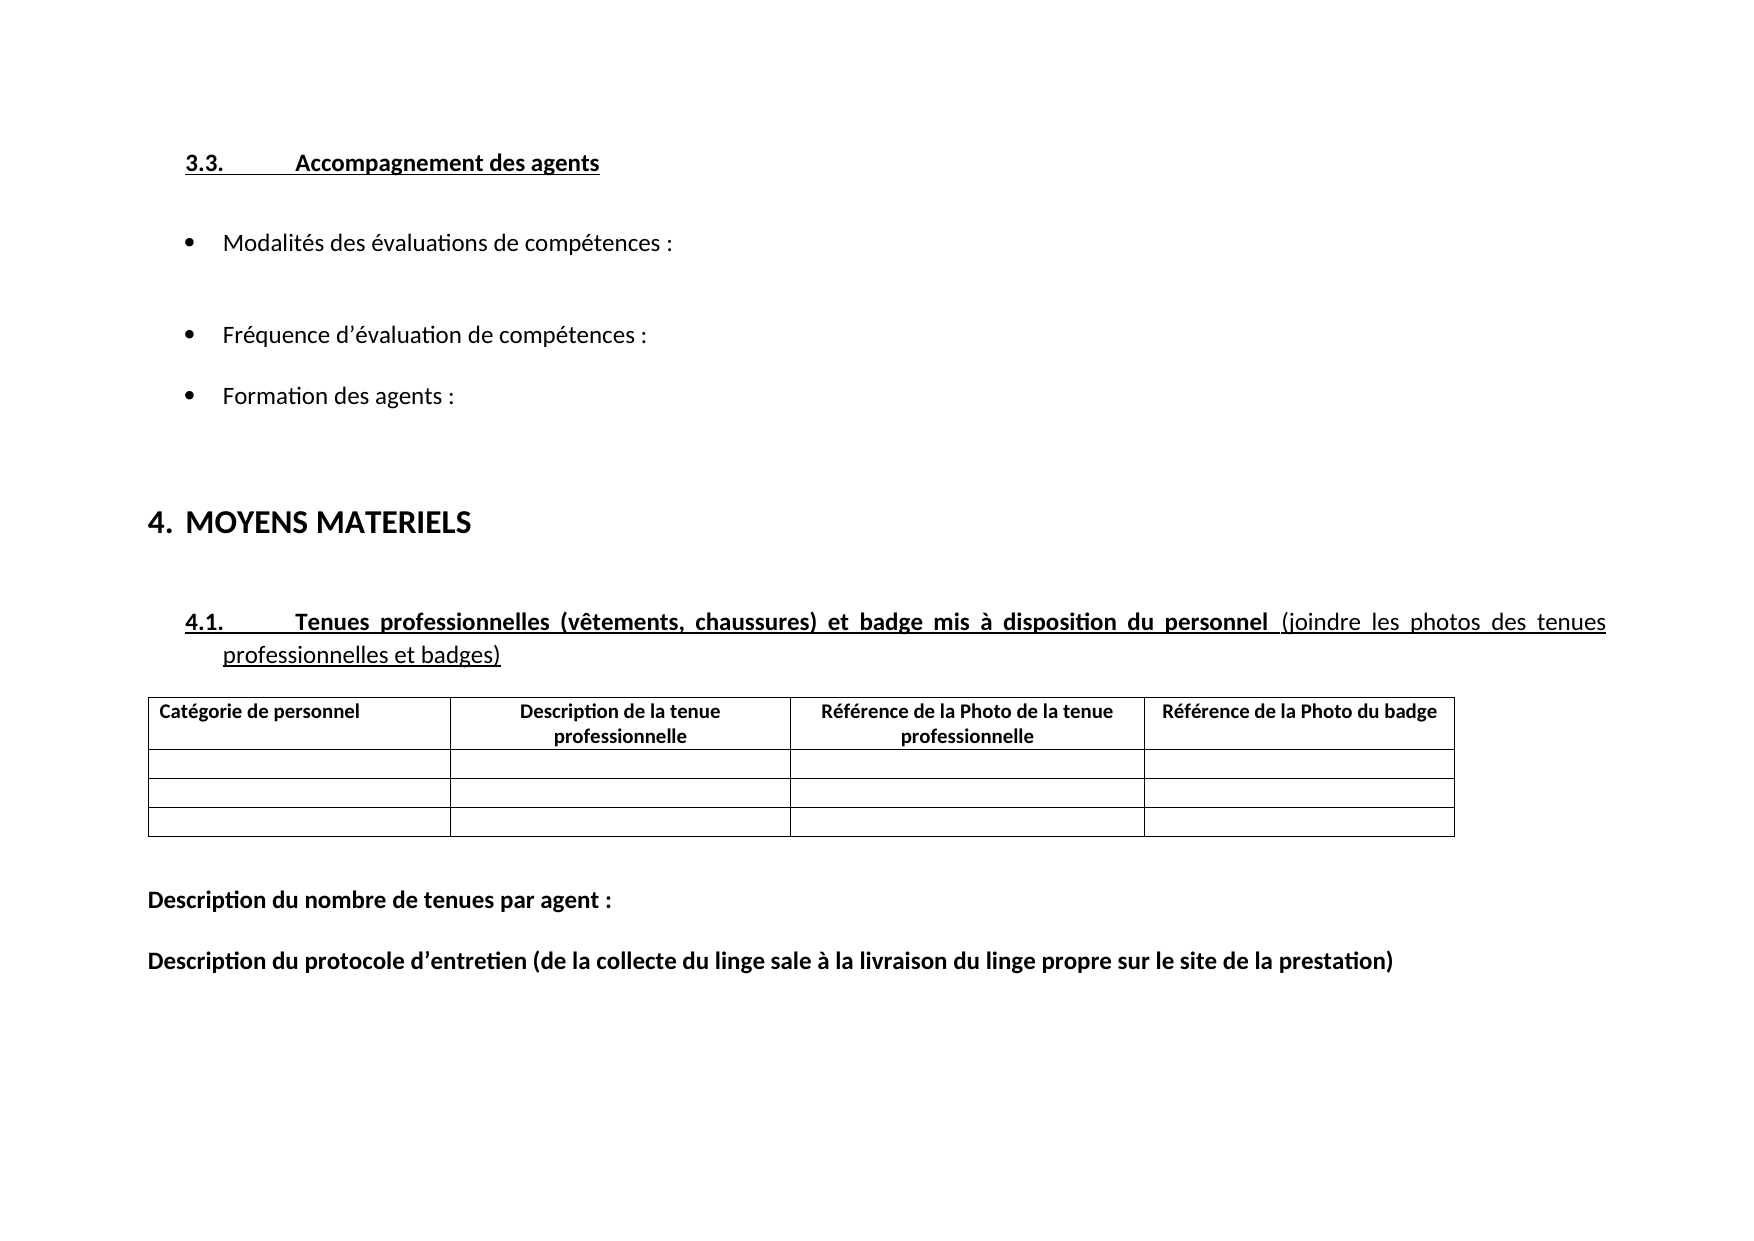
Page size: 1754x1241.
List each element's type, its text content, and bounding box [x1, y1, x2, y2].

text Description du protocole d’entretien (de la collecte du linge sale à la livraison du linge propre sur le site de la prestation) [148, 945, 1606, 975]
subtitle Tenues professionnelles (vêtements, chaussures) et badge mis à disposition du personnel (joindre les photos des tenues professionnelles et badges) [185, 606, 1606, 669]
table_cell [149, 779, 450, 807]
table_cell [791, 808, 1144, 836]
table_cell [1145, 779, 1454, 807]
list MOYENS MATERIELS [148, 501, 1606, 542]
table_header Description de la tenue professionnelle [451, 698, 790, 749]
table_cell [451, 808, 790, 836]
text Description du nombre de tenues par agent : [148, 884, 1606, 914]
table_header Catégorie de personnel [149, 698, 450, 749]
table_header Référence de la Photo du badge [1145, 698, 1454, 749]
table_cell [451, 779, 790, 807]
table_cell [1145, 750, 1454, 778]
list Modalités des évaluations de compétences : [185, 227, 1606, 258]
table_cell [791, 779, 1144, 807]
table_cell [1145, 808, 1454, 836]
table_cell [791, 750, 1144, 778]
list Fréquence d’évaluation de compétences : [185, 319, 1606, 349]
table_header Référence de la Photo de la tenue professionnelle [791, 698, 1144, 749]
list Formation des agents : [185, 380, 1606, 411]
subtitle Accompagnement des agents [185, 148, 1606, 178]
table_cell [149, 750, 450, 778]
table_cell [149, 808, 450, 836]
table_cell [451, 750, 790, 778]
